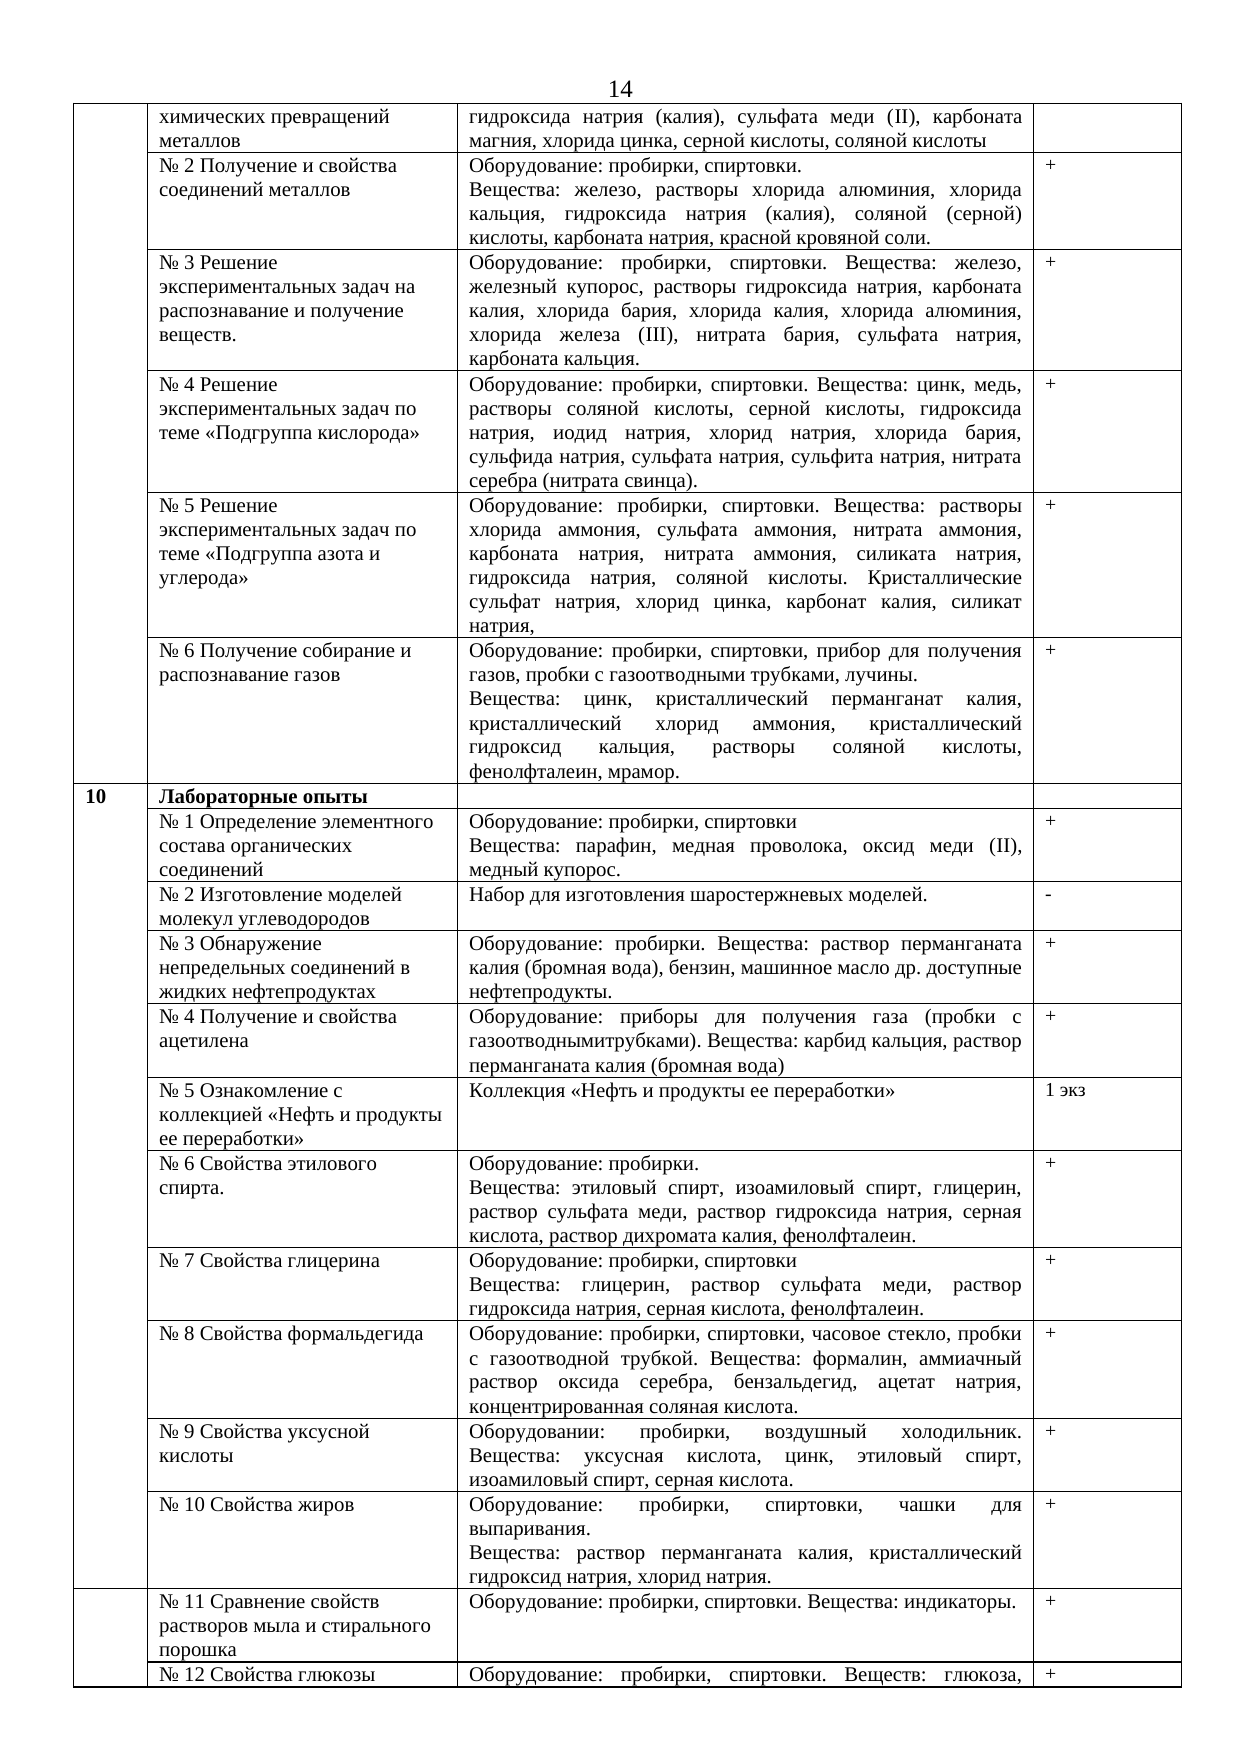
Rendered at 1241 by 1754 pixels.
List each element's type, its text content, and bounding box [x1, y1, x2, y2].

table_cell № 6 Свойства этилового спирта. [148, 1151, 457, 1247]
table_cell Оборудование: пробирки, спиртовки. Вещества: цинк, медь, растворы соляной кислоты, серной кислоты, гидроксида натрия, иодид натрия, хлорид натрия, хлорида бария, сульфида натрия, сульфата натрия, сульфита натрия, нитрата серебра (нитрата свинца). [458, 371, 1033, 492]
table_cell № 5 Ознакомление с коллекцией «Нефть и продукты ее переработки» [148, 1078, 457, 1150]
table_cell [148, 1663, 457, 1686]
table_cell + [1034, 371, 1181, 492]
table_cell Оборудование: пробирки, спиртовки Вещества: парафин, медная проволока, оксид меди (II), медный купорос. [458, 809, 1033, 881]
table_cell + [1034, 1248, 1181, 1320]
table_cell № 2 Получение и свойства соединений металлов [148, 153, 457, 249]
table_cell № 4 Получение и свойства ацетилена [148, 1004, 457, 1077]
table_cell 10 [74, 784, 147, 1588]
table_cell - [1034, 882, 1181, 930]
table_cell + [1034, 931, 1181, 1003]
table_cell + [1034, 1004, 1181, 1077]
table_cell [148, 104, 457, 152]
table_cell № 10 Свойства жиров [148, 1492, 457, 1588]
table_cell Оборудование: пробирки, спиртовки Вещества: глицерин, раствор сульфата меди, раствор гидроксида натрия, серная кислота, фенолфталеин. [458, 1248, 1033, 1320]
table_cell + [1034, 638, 1181, 783]
table_cell № 2 Изготовление моделей молекул углеводородов [148, 882, 457, 930]
table_cell № 1 Определение элементного состава органических соединений [148, 809, 457, 881]
table_cell + [1034, 1419, 1181, 1491]
table_cell Оборудование: пробирки. Вещества: этиловый спирт, изоамиловый спирт, глицерин, раствор сульфата меди, раствор гидроксида натрия, серная кислота, раствор дихромата калия, фенолфталеин. [458, 1151, 1033, 1247]
table_cell [74, 1589, 147, 1686]
table_cell № 9 Свойства уксусной кислоты [148, 1419, 457, 1491]
table_cell + [1034, 153, 1181, 249]
table_cell + [1034, 493, 1181, 637]
table_cell Оборудование: пробирки, спиртовки, прибор для получения газов, пробки с газоотводными трубками, лучины. Вещества: цинк, кристаллический перманганат калия, кристаллический хлорид аммония, кристаллический гидроксид кальция, растворы соляной кислоты, фенолфталеин, мрамор. [458, 638, 1033, 783]
table_cell + [1034, 104, 1181, 152]
table_cell [1034, 784, 1181, 808]
table_cell + [1034, 1321, 1181, 1418]
table_cell Оборудование: пробирки, спиртовки. Вещества: индикаторы. [458, 1589, 1033, 1661]
table_cell Оборудование: пробирки, спиртовки, часовое стекло, пробки с газоотводной трубкой. Вещества: формалин, аммиачный раствор оксида серебра, бензальдегид, ацетат натрия, концентрированная соляная кислота. [458, 1321, 1033, 1418]
table_cell № 4 Решение экспериментальных задач по теме «Подгруппа кислорода» [148, 371, 457, 492]
table_cell Набор для изготовления шаростержневых моделей. [458, 882, 1033, 930]
table_cell № 5 Решение экспериментальных задач по теме «Подгруппа азота и углерода» [148, 493, 457, 637]
table_cell + [1034, 1151, 1181, 1247]
table_cell + [1034, 250, 1181, 370]
table_cell Оборудовании: пробирки, воздушный холодильник. Вещества: уксусная кислота, цинк, этиловый спирт, изоамиловый спирт, серная кислота. [458, 1419, 1033, 1491]
table_cell + [1034, 1589, 1181, 1661]
table_cell Коллекция «Нефть и продукты ее переработки» [458, 1078, 1033, 1150]
table_cell + [1034, 1663, 1181, 1686]
table_cell № 6 Получение собирание и распознавание газов [148, 638, 457, 783]
table_cell Оборудование: приборы для получения газа (пробки с газоотводнымитрубками). Вещества: карбид кальция, раствор перманганата калия (бромная вода) [458, 1004, 1033, 1077]
table_cell № 3 Обнаружение непредельных соединений в жидких нефтепродуктах [148, 931, 457, 1003]
table_cell + [1034, 1492, 1181, 1588]
table_cell № 3 Решение экспериментальных задач на распознавание и получение веществ. [148, 250, 457, 370]
table_cell № 7 Свойства глицерина [148, 1248, 457, 1320]
table_cell Оборудование: пробирки, спиртовки. Вещества: железо, растворы хлорида алюминия, хлорида кальция, гидроксида натрия (калия), соляной (серной) кислоты, карбоната натрия, красной кровяной соли. [458, 153, 1033, 249]
table_cell + [1034, 809, 1181, 881]
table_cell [458, 1663, 1033, 1686]
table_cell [458, 104, 1033, 152]
table_cell [458, 784, 1033, 808]
table_cell № 11 Сравнение свойств растворов мыла и стирального порошка [148, 1589, 457, 1661]
table_cell Оборудование: пробирки, спиртовки. Вещества: железо, железный купорос, растворы гидроксида натрия, карбоната калия, хлорида бария, хлорида калия, хлорида алюминия, хлорида железа (III), нитрата бария, сульфата натрия, карбоната кальция. [458, 250, 1033, 370]
table_cell 1 экз [1034, 1078, 1181, 1150]
table_cell № 8 Свойства формальдегида [148, 1321, 457, 1418]
table_cell Оборудование: пробирки. Вещества: раствор перманганата калия (бромная вода), бензин, машинное масло др. доступные нефтепродукты. [458, 931, 1033, 1003]
table_cell Оборудование: пробирки, спиртовки. Вещества: растворы хлорида аммония, сульфата аммония, нитрата аммония, карбоната натрия, нитрата аммония, силиката натрия, гидроксида натрия, соляной кислоты. Кристаллические сульфат натрия, хлорид цинка, карбонат калия, силикат натрия, [458, 493, 1033, 637]
table_cell Лабораторные опыты [148, 784, 457, 808]
table_cell Оборудование: пробирки, спиртовки, чашки для выпаривания. Вещества: раствор перманганата калия, кристаллический гидроксид натрия, хлорид натрия. [458, 1492, 1033, 1588]
